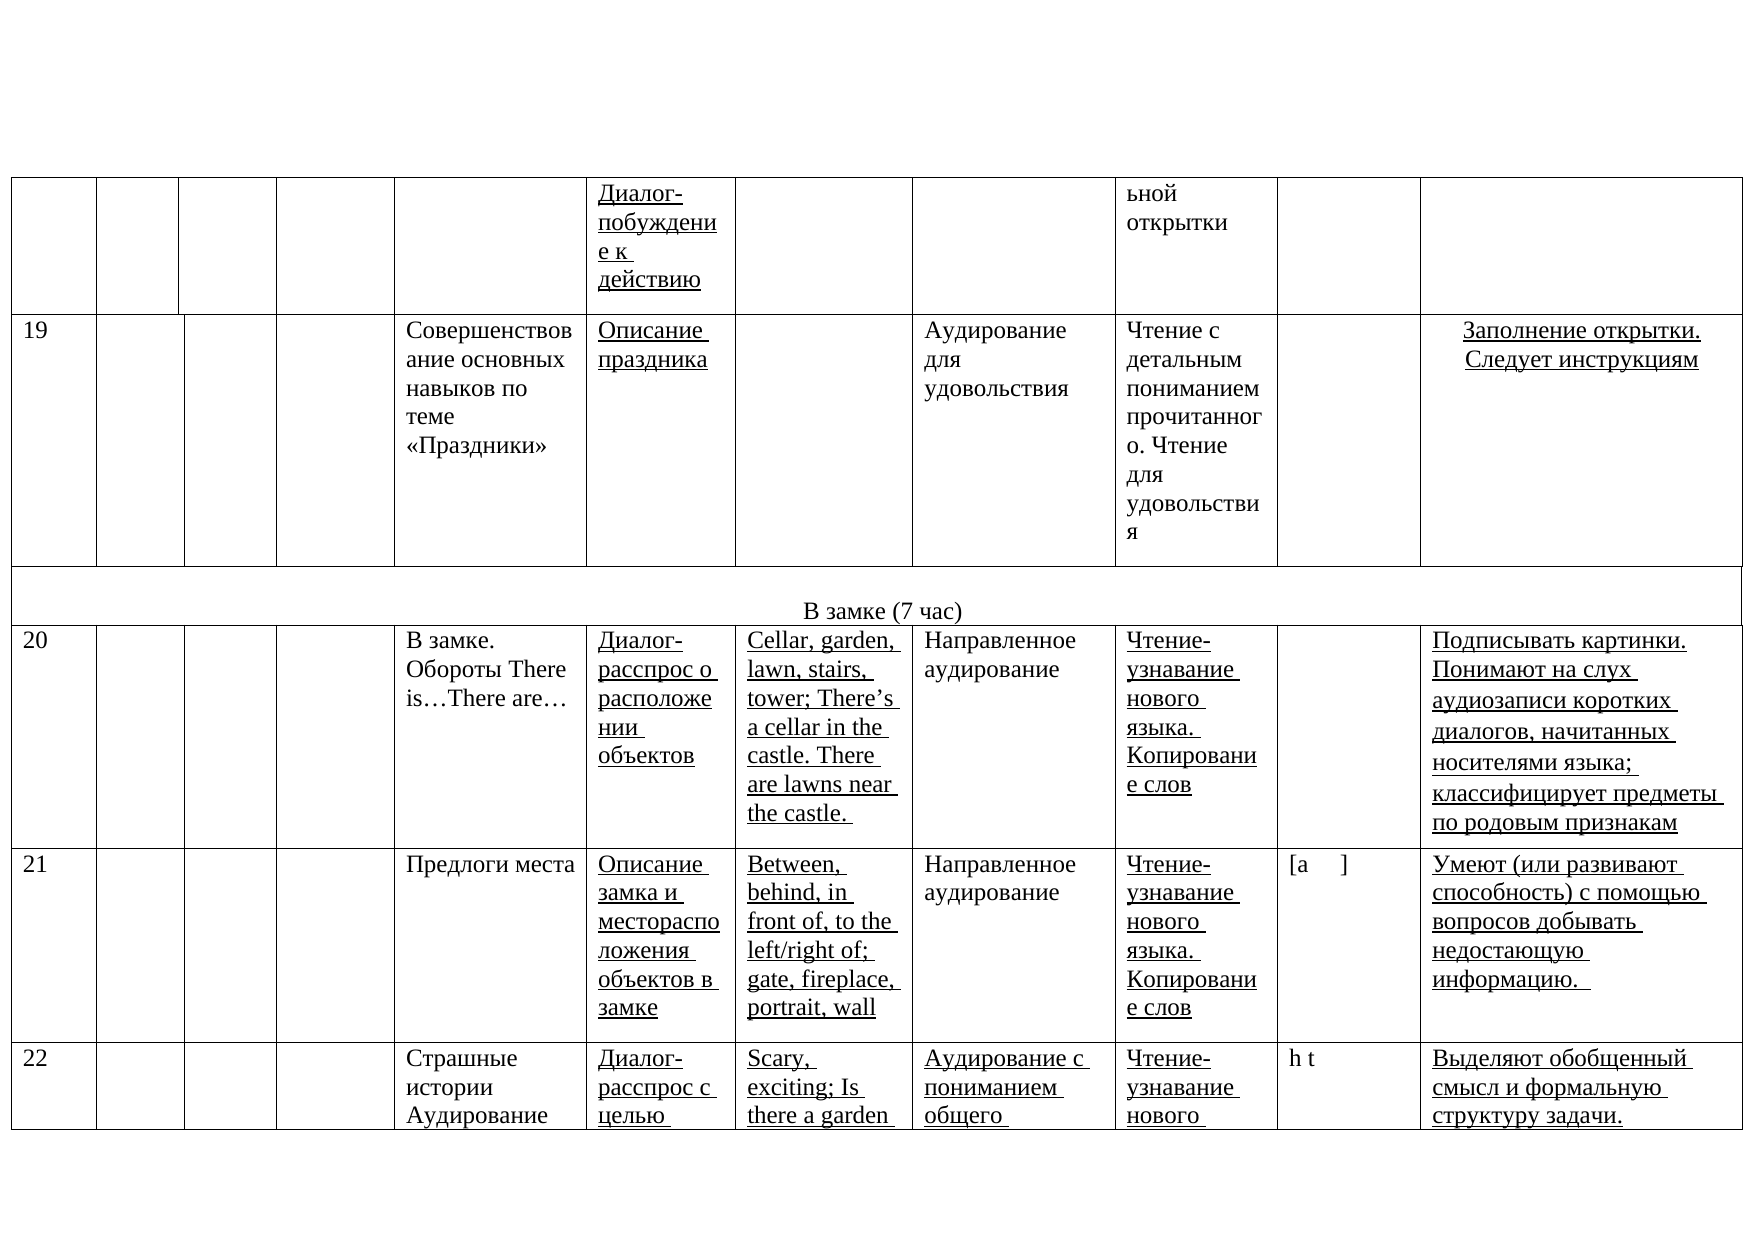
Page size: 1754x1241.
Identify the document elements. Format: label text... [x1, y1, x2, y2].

table_cell Направленное аудирование [913, 626, 1115, 848]
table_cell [1116, 178, 1277, 314]
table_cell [587, 178, 735, 314]
table_cell [185, 1043, 276, 1129]
table_cell [97, 1043, 184, 1129]
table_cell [1421, 178, 1742, 314]
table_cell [736, 1043, 912, 1129]
table_cell Чтение-узнавание нового языка. Копирование слов [1116, 849, 1277, 1042]
table_cell [185, 315, 276, 566]
table_cell Cellar, garden, lawn, stairs, tower; There’s a cellar in the castle. There are lawns near the castle. [736, 626, 912, 848]
table_cell Описание замка и месторасположения объектов в замке [587, 849, 735, 1042]
table_cell [a ] [1278, 849, 1420, 1042]
table_cell Предлоги места [395, 849, 586, 1042]
table_cell В замке. Обороты There is…There are… [395, 626, 586, 848]
table_cell 21 [12, 849, 96, 1042]
table_cell [97, 626, 184, 848]
table_cell 22 [12, 1043, 96, 1129]
table_cell В замке (7 час) [12, 567, 1741, 624]
table_cell [97, 849, 184, 1042]
table_cell 20 [12, 626, 96, 848]
table_cell [185, 849, 276, 1042]
table_cell [ ] [1278, 178, 1420, 314]
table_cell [587, 1043, 735, 1129]
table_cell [1421, 1043, 1742, 1129]
table_cell Диалог-расспрос о расположении объектов [587, 626, 735, 848]
table_cell [736, 315, 912, 566]
table_cell Совершенствование основных навыков по теме «Праздники» [395, 315, 586, 566]
table_cell h t [1278, 1043, 1420, 1129]
table_cell [277, 626, 394, 848]
table_cell [913, 178, 1115, 314]
table_cell Чтение-узнавание нового языка. Копирование слов [1116, 626, 1277, 848]
table_cell Направленное аудирование [913, 849, 1115, 1042]
table_cell [277, 315, 394, 566]
table_cell [736, 178, 912, 314]
table_cell 18 [12, 178, 96, 314]
table_cell [277, 1043, 394, 1129]
table_cell Заполнение открытки. Следует инструкциям [1421, 315, 1742, 566]
table_cell Подписывать картинки. Понимают на слух аудиозаписи коротких диалогов, начитанных носителями языка; классифицирует предметы по родовым признакам [1421, 626, 1742, 848]
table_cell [1116, 1043, 1277, 1129]
table_cell [277, 849, 394, 1042]
table_cell [97, 178, 178, 314]
table_cell [97, 315, 184, 566]
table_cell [913, 1043, 1115, 1129]
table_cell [395, 1043, 586, 1129]
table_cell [395, 178, 586, 314]
table_cell Чтение с детальным пониманием прочитанного. Чтение для удовольствия [1116, 315, 1277, 566]
table_cell Умеют (или развивают способность) с помощью вопросов добывать недостающую информацию. [1421, 849, 1742, 1042]
table_cell [179, 178, 276, 314]
table_cell [1278, 315, 1420, 566]
table_cell Аудирование для удовольствия [913, 315, 1115, 566]
table_cell Between, behind, in front of, to the left/right of; gate, fireplace, portrait, wall [736, 849, 912, 1042]
table_cell [277, 178, 394, 314]
table_cell [185, 626, 276, 848]
table_cell 19 [12, 315, 96, 566]
table_cell [1278, 626, 1420, 848]
table_cell Описание праздника [587, 315, 735, 566]
